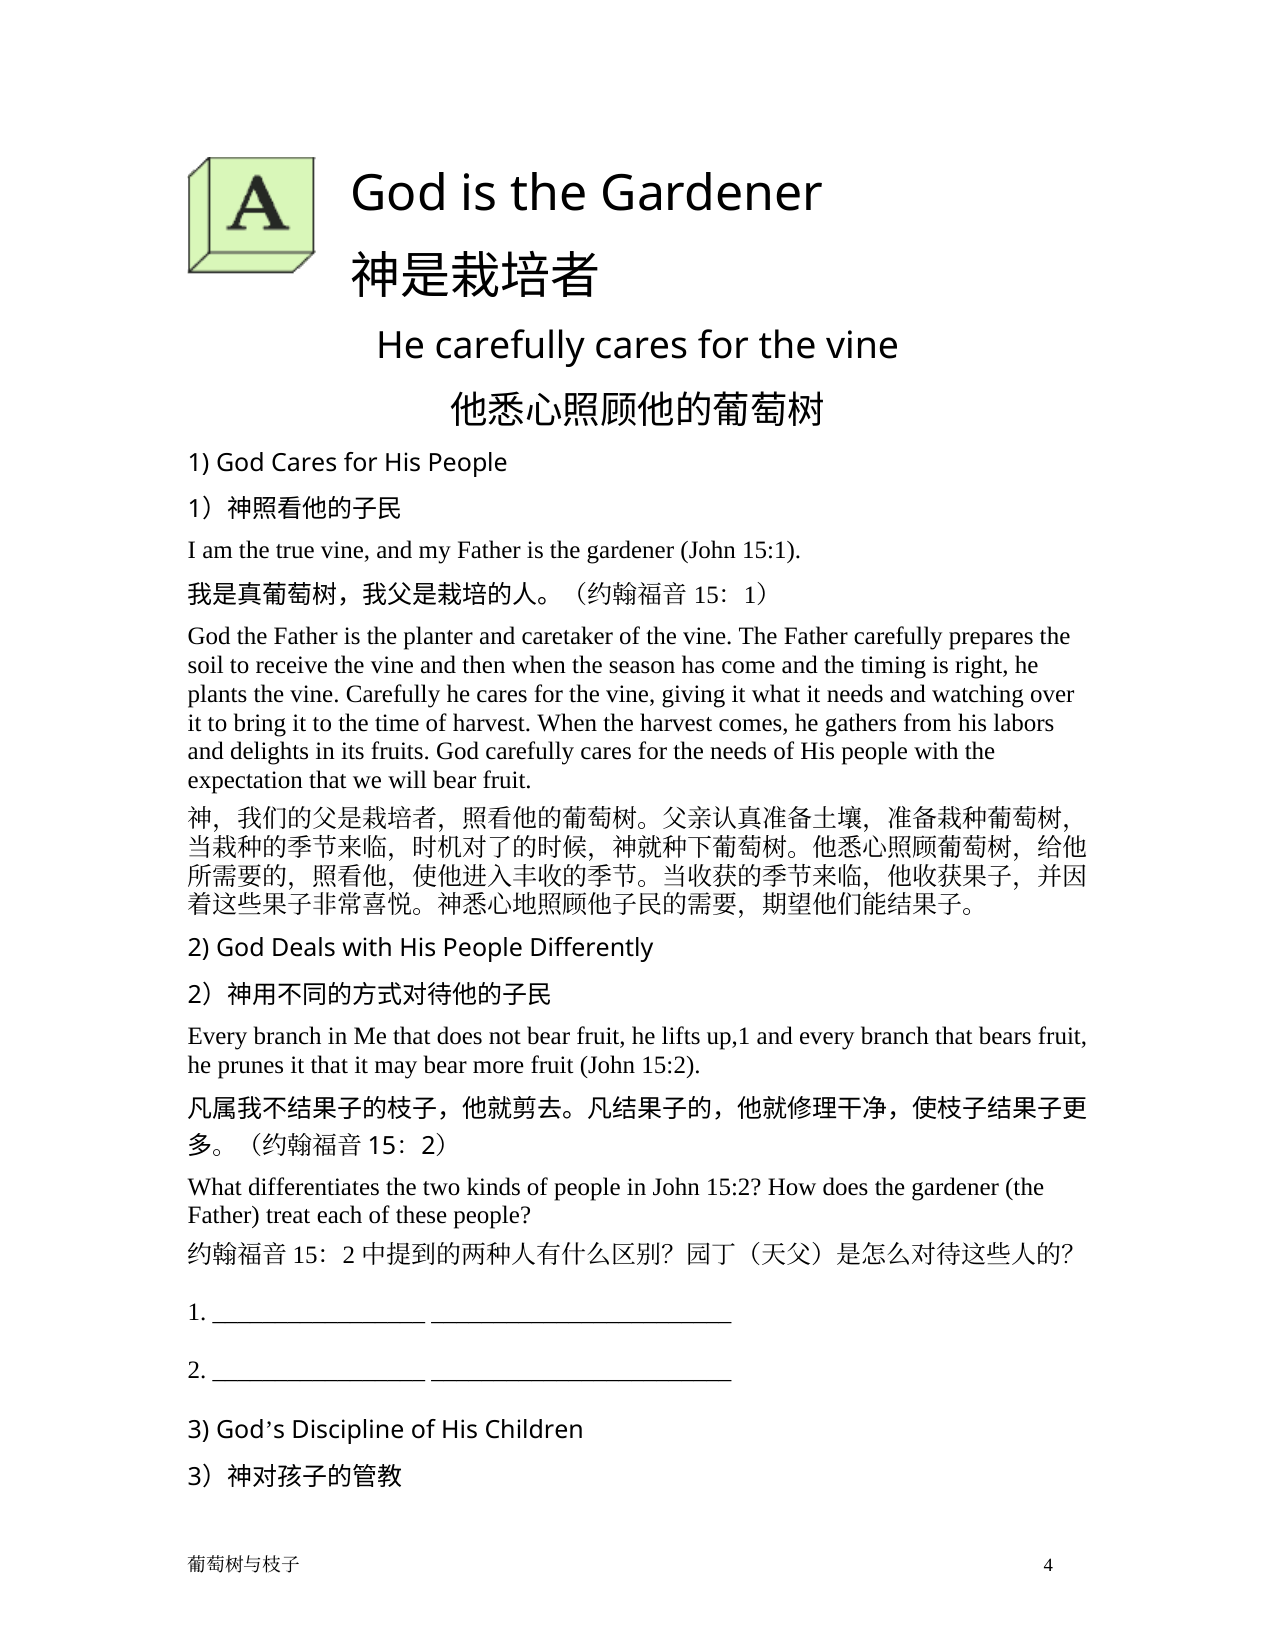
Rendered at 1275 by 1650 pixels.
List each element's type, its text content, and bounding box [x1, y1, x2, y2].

text I am the true vine, and my Father is the gardener (John 15:1). [187, 536, 1087, 564]
text 3）神对孩子的管教 [187, 1457, 1087, 1493]
text 神是栽培者 [187, 236, 1087, 308]
text 神，我们的父是栽培者，照看他的葡萄树。父亲认真准备土壤，准备栽种葡萄树，当栽种的季节来临，时机对了的时候，神就种下葡萄树。他悉心照顾葡萄树，给他所需要的，照看他，使他进入丰收的季节。当收获的季节来临，他收获果子，并因着这些果子非常喜悦。神悉心地照顾他子民的需要，期望他们能结果子。 [187, 804, 1087, 919]
text 我是真葡萄树，我父是栽培的人。（约翰福音 15：1） [187, 575, 1087, 611]
text Every branch in Me that does not bear fruit, he lifts up,1 and every branch that bears fruit, he prunes it that it may bear more fruit (John 15:2). [187, 1021, 1087, 1078]
text 2）神用不同的方式对待他的子民 [187, 974, 1087, 1011]
text 凡属我不结果子的枝子，他就剪去。凡结果子的，他就修理干净，使枝子结果子更多。（约翰福音15：2） [187, 1089, 1087, 1161]
text 2) God Deals with His People Differently [187, 930, 1087, 964]
text 他悉心照顾他的葡萄树 [187, 380, 1087, 434]
text 1) God Cares for His People [187, 444, 1087, 478]
text God the Father is the planter and caretaker of the vine. The Father carefully prepares the soil to receive the vine and then when the season has come and the timing is right, he plants the vine. Carefully he cares for the vine, giving it what it needs and watching over it to bring it to the time of harvest. When the harvest comes, he gathers from his labors and delights in its fruits. God carefully cares for the needs of His people with the expectation that we will bear fruit. [187, 621, 1087, 794]
picture [187, 157, 316, 275]
text God is the Gardener [316, 157, 1087, 225]
text He carefully cares for the vine [187, 318, 1087, 369]
text 约翰福音15：2 中提到的两种人有什么区别？园丁（天父）是怎么对待这些人的？ 1. _________________ ________________________ 2. _________________ ________________________ 3) God’s Discipline of His Children [187, 1240, 1087, 1446]
text 1）神照看他的子民 [187, 489, 1087, 525]
text What differentiates the two kinds of people in John 15:2? How does the gardener (the Father) treat each of these people? [187, 1172, 1087, 1229]
